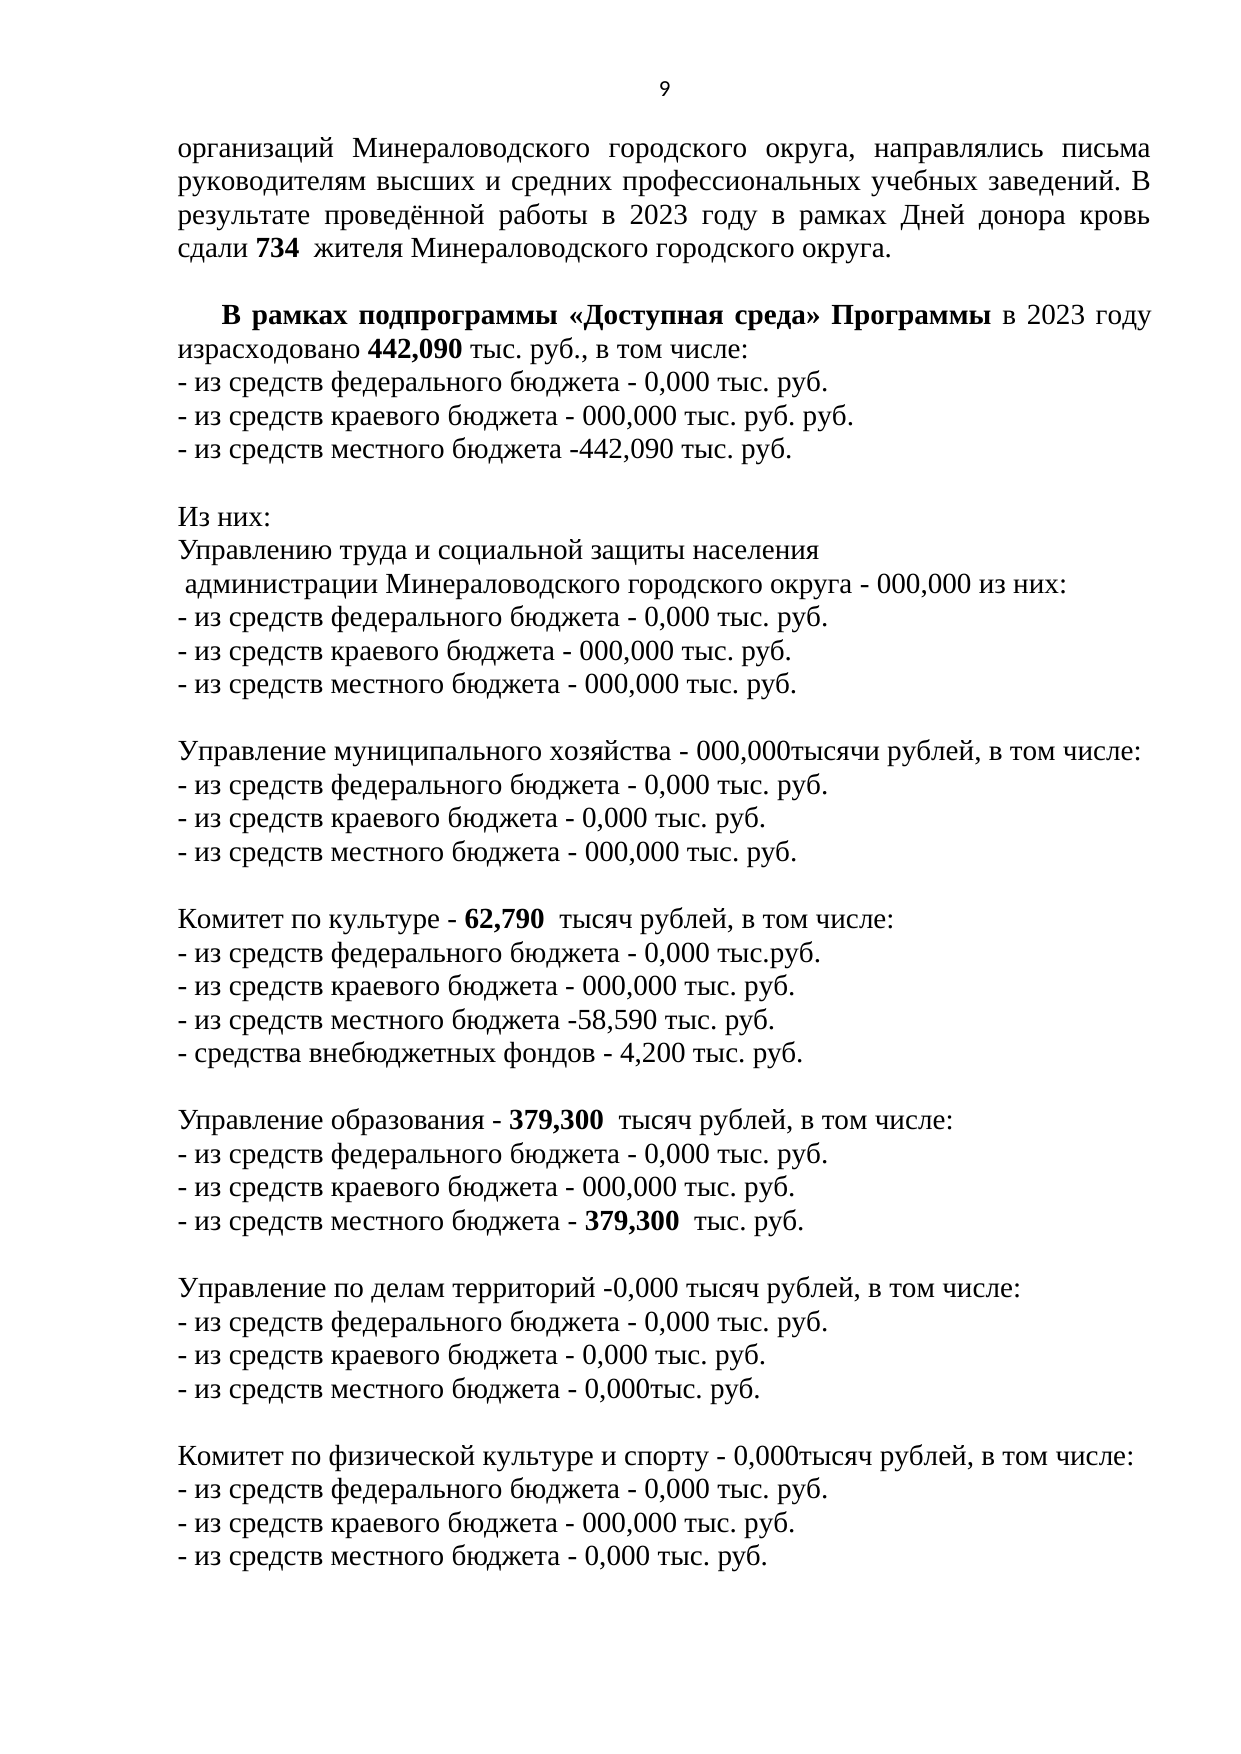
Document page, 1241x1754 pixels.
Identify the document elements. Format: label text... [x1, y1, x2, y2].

text - из средств федерального бюджета - 0,000 тыс. руб. [177, 767, 1152, 801]
text - из средств федерального бюджета - 0,000 тыс.руб. [177, 935, 1152, 968]
text - из средств краевого бюджета - 000,000 тыс. руб. [177, 968, 1152, 1002]
text - из средств местного бюджета - 0,000тыс. руб. [177, 1371, 1152, 1404]
text - из средств местного бюджета - 0,000 тыс. руб. [177, 1538, 1152, 1572]
text Комитет по культуре - 62,790 тысяч рублей, в том числе: [177, 901, 1152, 935]
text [177, 130, 1152, 264]
text Управление по делам территорий -0,000 тысяч рублей, в том числе: [177, 1270, 1152, 1304]
text Управлению труда и социальной защиты населения [177, 532, 1152, 566]
text - из средств местного бюджета - 000,000 тыс. руб. [177, 834, 1152, 868]
text - из средств краевого бюджета - 000,000 тыс. руб. [177, 1169, 1152, 1203]
text - из средств федерального бюджета - 0,000 тыс. руб. [177, 1136, 1152, 1169]
text Управление муниципального хозяйства - 000,000тысячи рублей, в том числе: [177, 733, 1152, 767]
text - из средств местного бюджета -442,090 тыс. руб. [177, 432, 1152, 465]
text - средства внебюджетных фондов - 4,200 тыс. руб. [177, 1035, 1152, 1069]
text - из средств федерального бюджета - 0,000 тыс. руб. [177, 1304, 1152, 1337]
text - из средств федерального бюджета - 0,000 тыс. руб. [177, 599, 1152, 633]
text - из средств краевого бюджета - 0,000 тыс. руб. [177, 801, 1152, 834]
text Комитет по физической культуре и спорту - 0,000тысяч рублей, в том числе: [177, 1438, 1152, 1471]
text - из средств краевого бюджета - 000,000 тыс. руб. [177, 633, 1152, 666]
text администрации Минераловодского городского округа - 000,000 из них: [177, 566, 1152, 599]
text В рамках подпрограммы «Доступная среда» Программы в 2023 году израсходовано 442,090 тыс. руб., в том числе: [177, 297, 1152, 364]
text - из средств краевого бюджета - 0,000 тыс. руб. [177, 1337, 1152, 1371]
text - из средств федерального бюджета - 0,000 тыс. руб. [177, 364, 1152, 398]
text - из средств краевого бюджета - 000,000 тыс. руб. [177, 1505, 1152, 1538]
text - из средств местного бюджета - 000,000 тыс. руб. [177, 666, 1152, 700]
text - из средств федерального бюджета - 0,000 тыс. руб. [177, 1471, 1152, 1505]
text Из них: [177, 499, 1152, 532]
text Управление образования - 379,300 тысяч рублей, в том числе: [177, 1102, 1152, 1136]
text - из средств местного бюджета -58,590 тыс. руб. [177, 1002, 1152, 1035]
text - из средств краевого бюджета - 000,000 тыс. руб. руб. [177, 398, 1152, 432]
text - из средств местного бюджета - 379,300 тыс. руб. [177, 1203, 1152, 1237]
